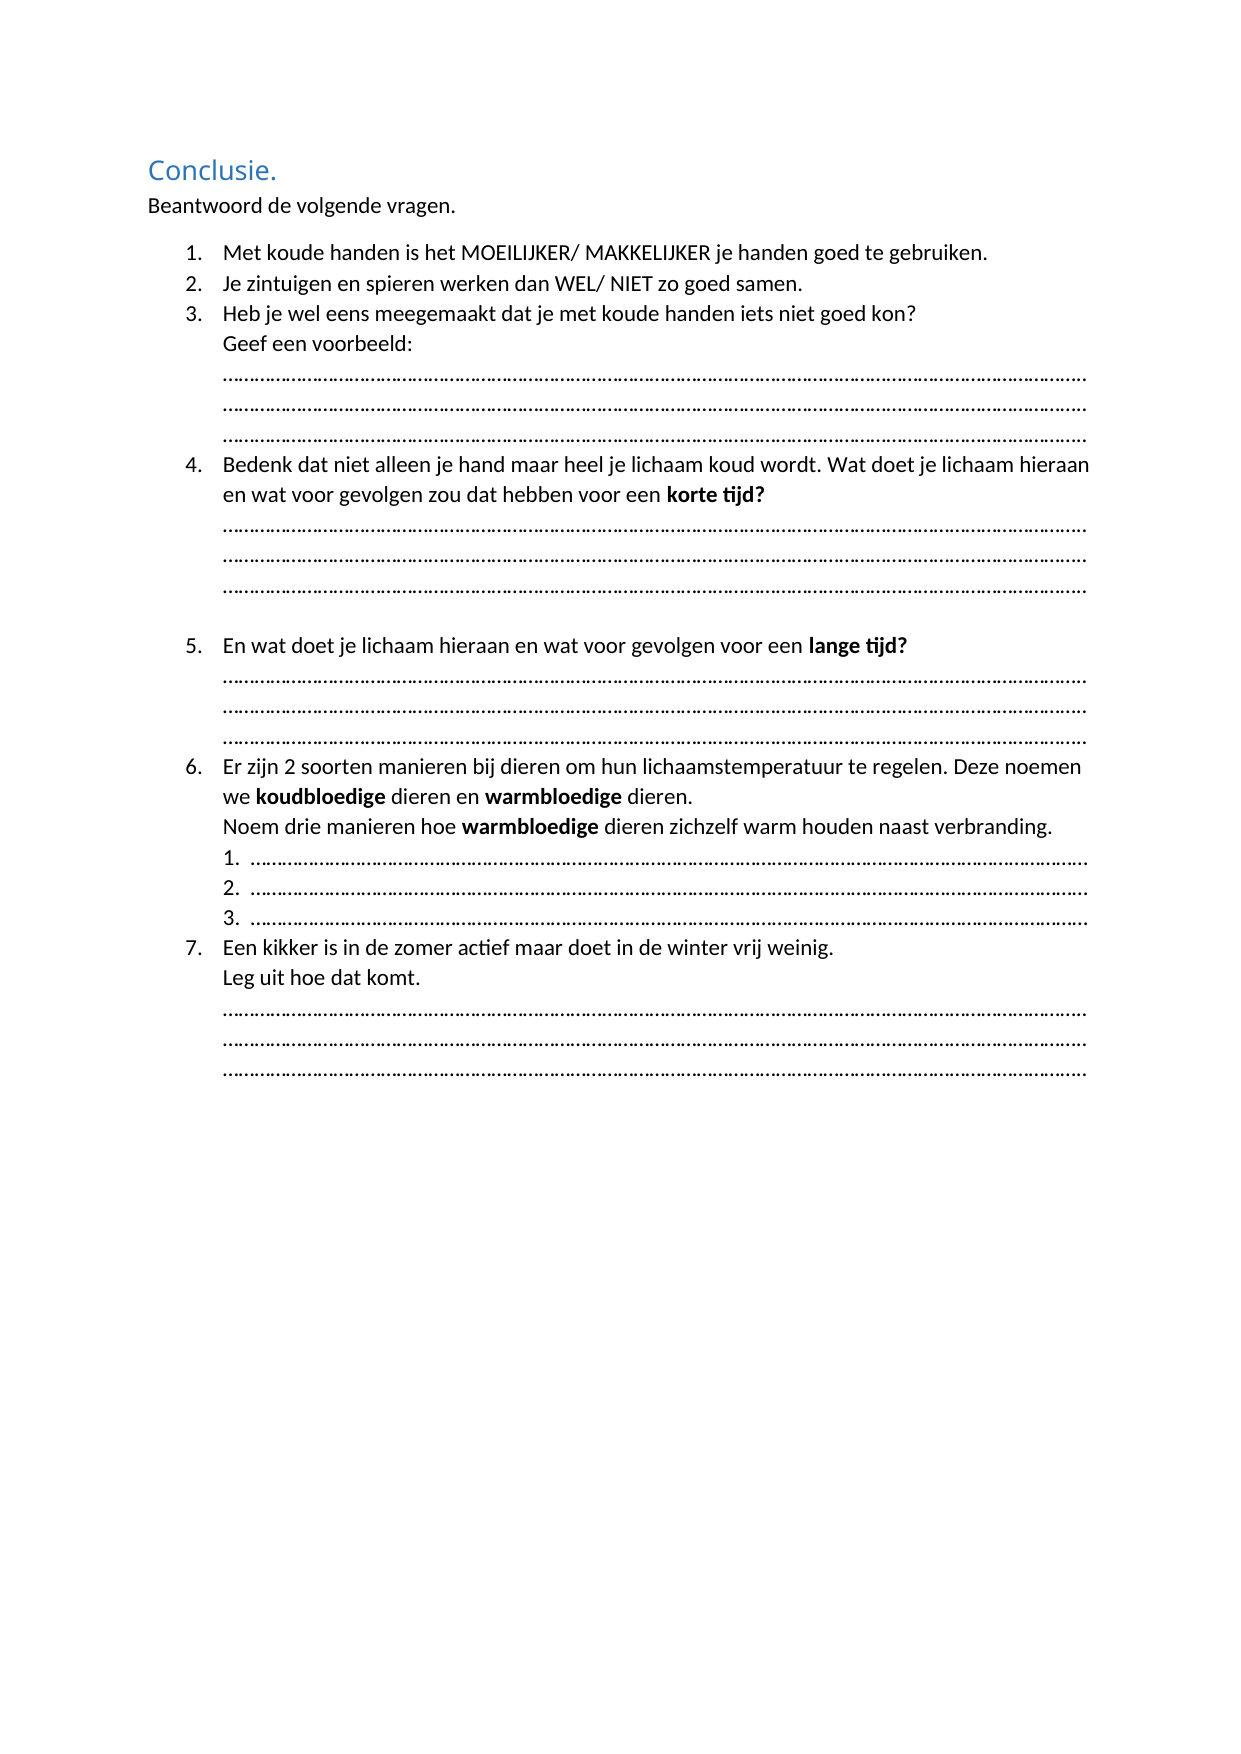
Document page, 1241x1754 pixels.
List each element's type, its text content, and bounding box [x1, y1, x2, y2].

list Bedenk dat niet alleen je hand maar heel je lichaam koud wordt. Wat doet je lichaam hieraan en wat voor gevolgen zou dat hebben voor een korte tijd? [185, 450, 1093, 508]
list ……………………………………………………………………………………………………………………………………………….. [223, 510, 1093, 538]
list 1. …………………………………………………………………………………………………………………………………………… [223, 843, 1093, 871]
list ……………………………………………………………………………………………………………………………………………….. [223, 1054, 1093, 1082]
list Er zijn 2 soorten manieren bij dieren om hun lichaamstemperatuur te regelen. Deze noemen we koudbloedige dieren en warmbloedige dieren. [185, 752, 1093, 810]
list Leg uit hoe dat komt. [223, 963, 1093, 991]
list ……………………………………………………………………………………………………………………………………………….. [223, 692, 1093, 719]
list ……………………………………………………………………………………………………………………………………………….. [223, 1024, 1093, 1052]
list ……………………………………………………………………………………………………………………………………………….. [223, 571, 1093, 599]
list ……………………………………………………………………………………………………………………………………………….. [223, 359, 1093, 387]
list ……………………………………………………………………………………………………………………………………………….. [223, 541, 1093, 568]
subtitle Conclusie. [148, 152, 1093, 189]
list En wat doet je lichaam hieraan en wat voor gevolgen voor een lange tijd? [185, 631, 1093, 659]
list ……………………………………………………………………………………………………………………………………………….. [223, 661, 1093, 689]
list Met koude handen is het MOEILIJKER/ MAKKELIJKER je handen goed te gebruiken. [185, 238, 1093, 266]
list Heb je wel eens meegemaakt dat je met koude handen iets niet goed kon? Geef een voorbeeld: [185, 299, 1093, 357]
list ……………………………………………………………………………………………………………………………………………….. [223, 420, 1093, 448]
list 2. …………………………………………………………………………………………………………………………………………… 3. …………………………………………………………………………………………………………………………………………… [223, 873, 1093, 931]
list Je zintuigen en spieren werken dan WEL/ NIET zo goed samen. [185, 269, 1093, 297]
list Een kikker is in de zomer actief maar doet in de winter vrij weinig. [185, 933, 1093, 961]
text Beantwoord de volgende vragen. [148, 192, 1093, 219]
list ……………………………………………………………………………………………………………………………………………….. [223, 994, 1093, 1022]
list ……………………………………………………………………………………………………………………………………………….. [223, 722, 1093, 750]
list ……………………………………………………………………………………………………………………………………………….. [223, 389, 1093, 417]
list Noem drie manieren hoe warmbloedige dieren zichzelf warm houden naast verbranding. [223, 812, 1093, 840]
